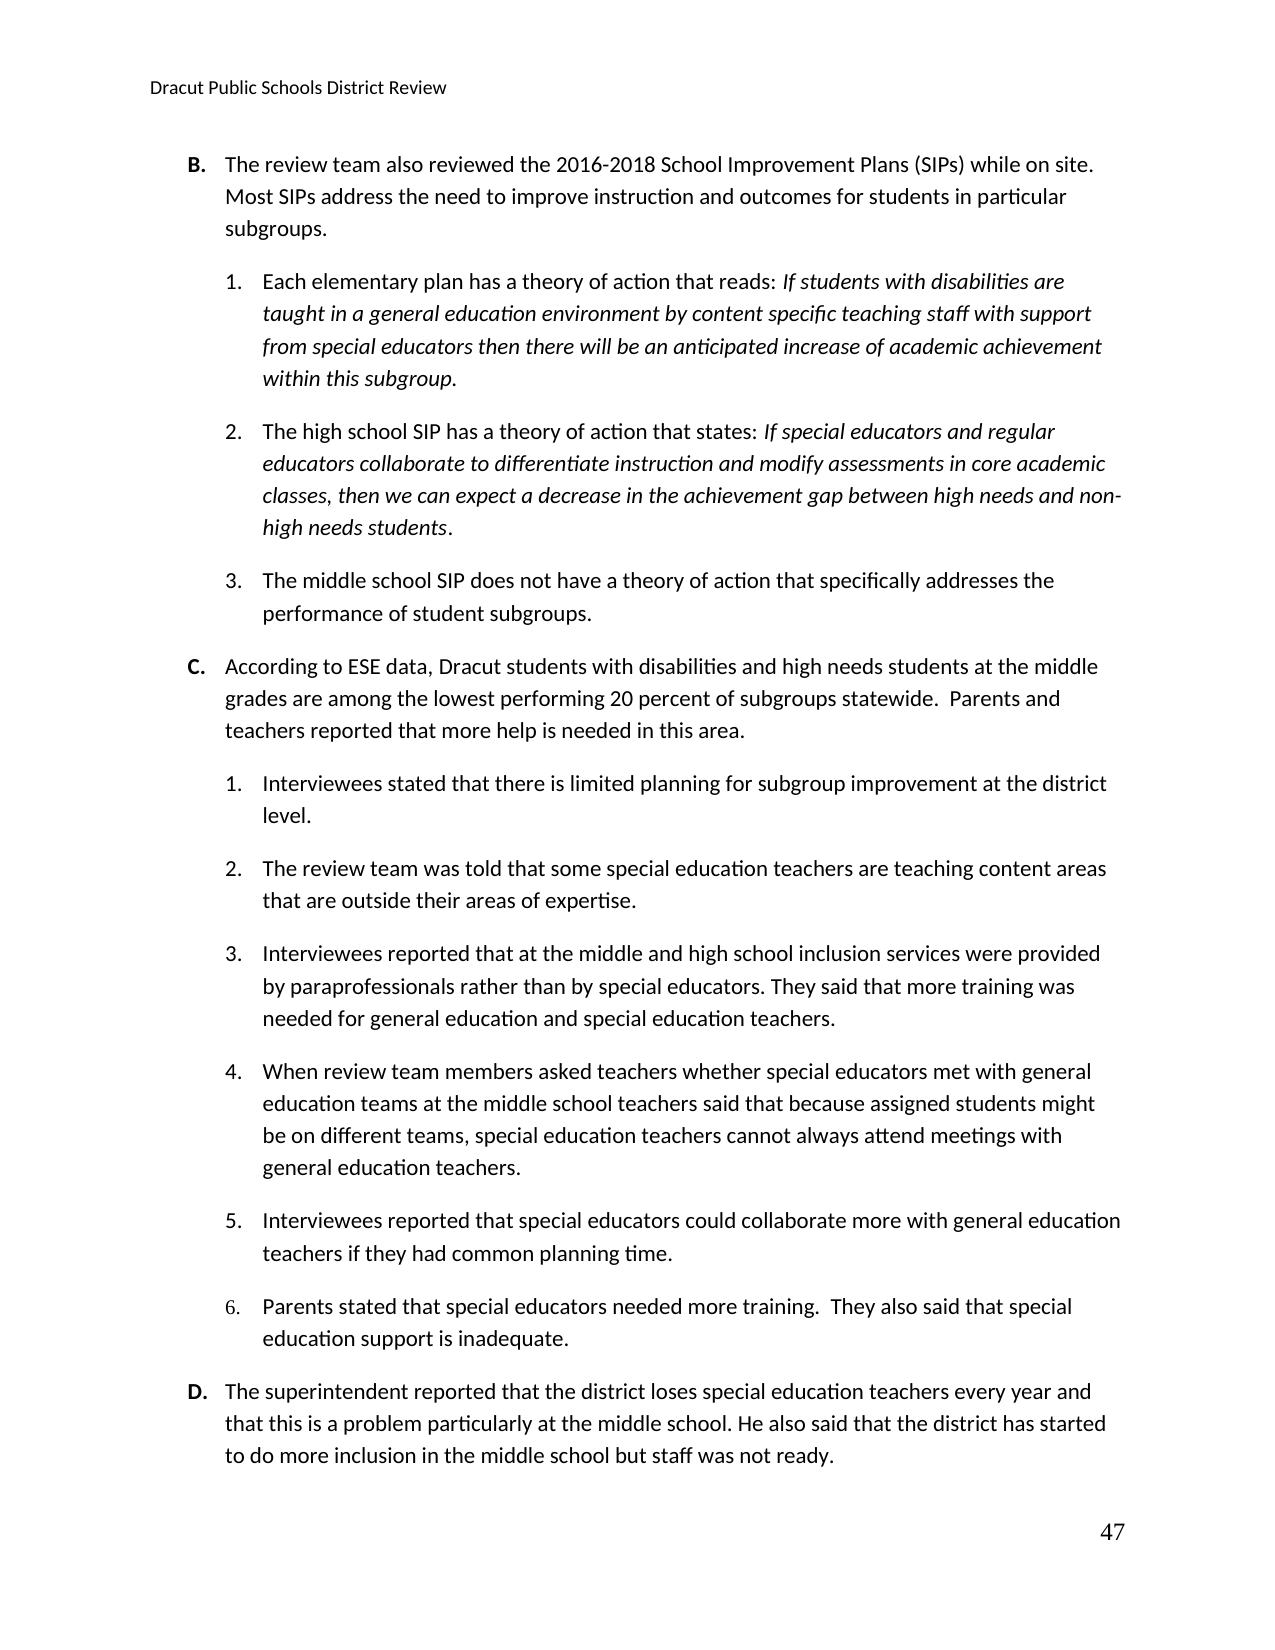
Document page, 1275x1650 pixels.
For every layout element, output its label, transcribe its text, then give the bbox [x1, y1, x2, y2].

text C. According to ESE data, Dracut students with disabilities and high needs students at the middle grades are among the lowest performing 20 percent of subgroups statewide. Parents and teachers reported that more help is needed in this area. [150, 652, 1125, 744]
text 1. Each elementary plan has a theory of action that reads: If students with disabilities are taught in a general education environment by content specific teaching staff with support from special educators then there will be an anticipated increase of academic achievement within this subgroup. [150, 267, 1125, 392]
list 2. The high school SIP has a theory of action that states: If special educators and regular educators collaborate to differentiate instruction and modify assessments in core academic classes, then we can expect a decrease in the achievement gap between high needs and non-high needs students. [225, 417, 1125, 542]
list Parents stated that special educators needed more training. They also said that special education support is inadequate. [225, 1292, 1125, 1352]
list Interviewees stated that there is limited planning for subgroup improvement at the district level. [225, 769, 1125, 829]
list Interviewees reported that special educators could collaborate more with general education teachers if they had common planning time. [225, 1207, 1125, 1267]
list The review team was told that some special education teachers are teaching content areas that are outside their areas of expertise. [225, 854, 1125, 914]
text D. The superintendent reported that the district loses special education teachers every year and that this is a problem particularly at the middle school. He also said that the district has started to do more inclusion in the middle school but staff was not ready. [187, 1377, 1125, 1469]
text 3. The middle school SIP does not have a theory of action that specifically addresses the performance of student subgroups. [150, 567, 1125, 627]
list When review team members asked teachers whether special educators met with general education teams at the middle school teachers said that because assigned students might be on different teams, special education teachers cannot always attend meetings with general education teachers. [225, 1057, 1125, 1182]
text B. The review team also reviewed the 2016-2018 School Improvement Plans (SIPs) while on site. Most SIPs address the need to improve instruction and outcomes for students in particular subgroups. [150, 150, 1125, 242]
list Interviewees reported that at the middle and high school inclusion services were provided by paraprofessionals rather than by special educators. They said that more training was needed for general education and special education teachers. [225, 939, 1125, 1032]
